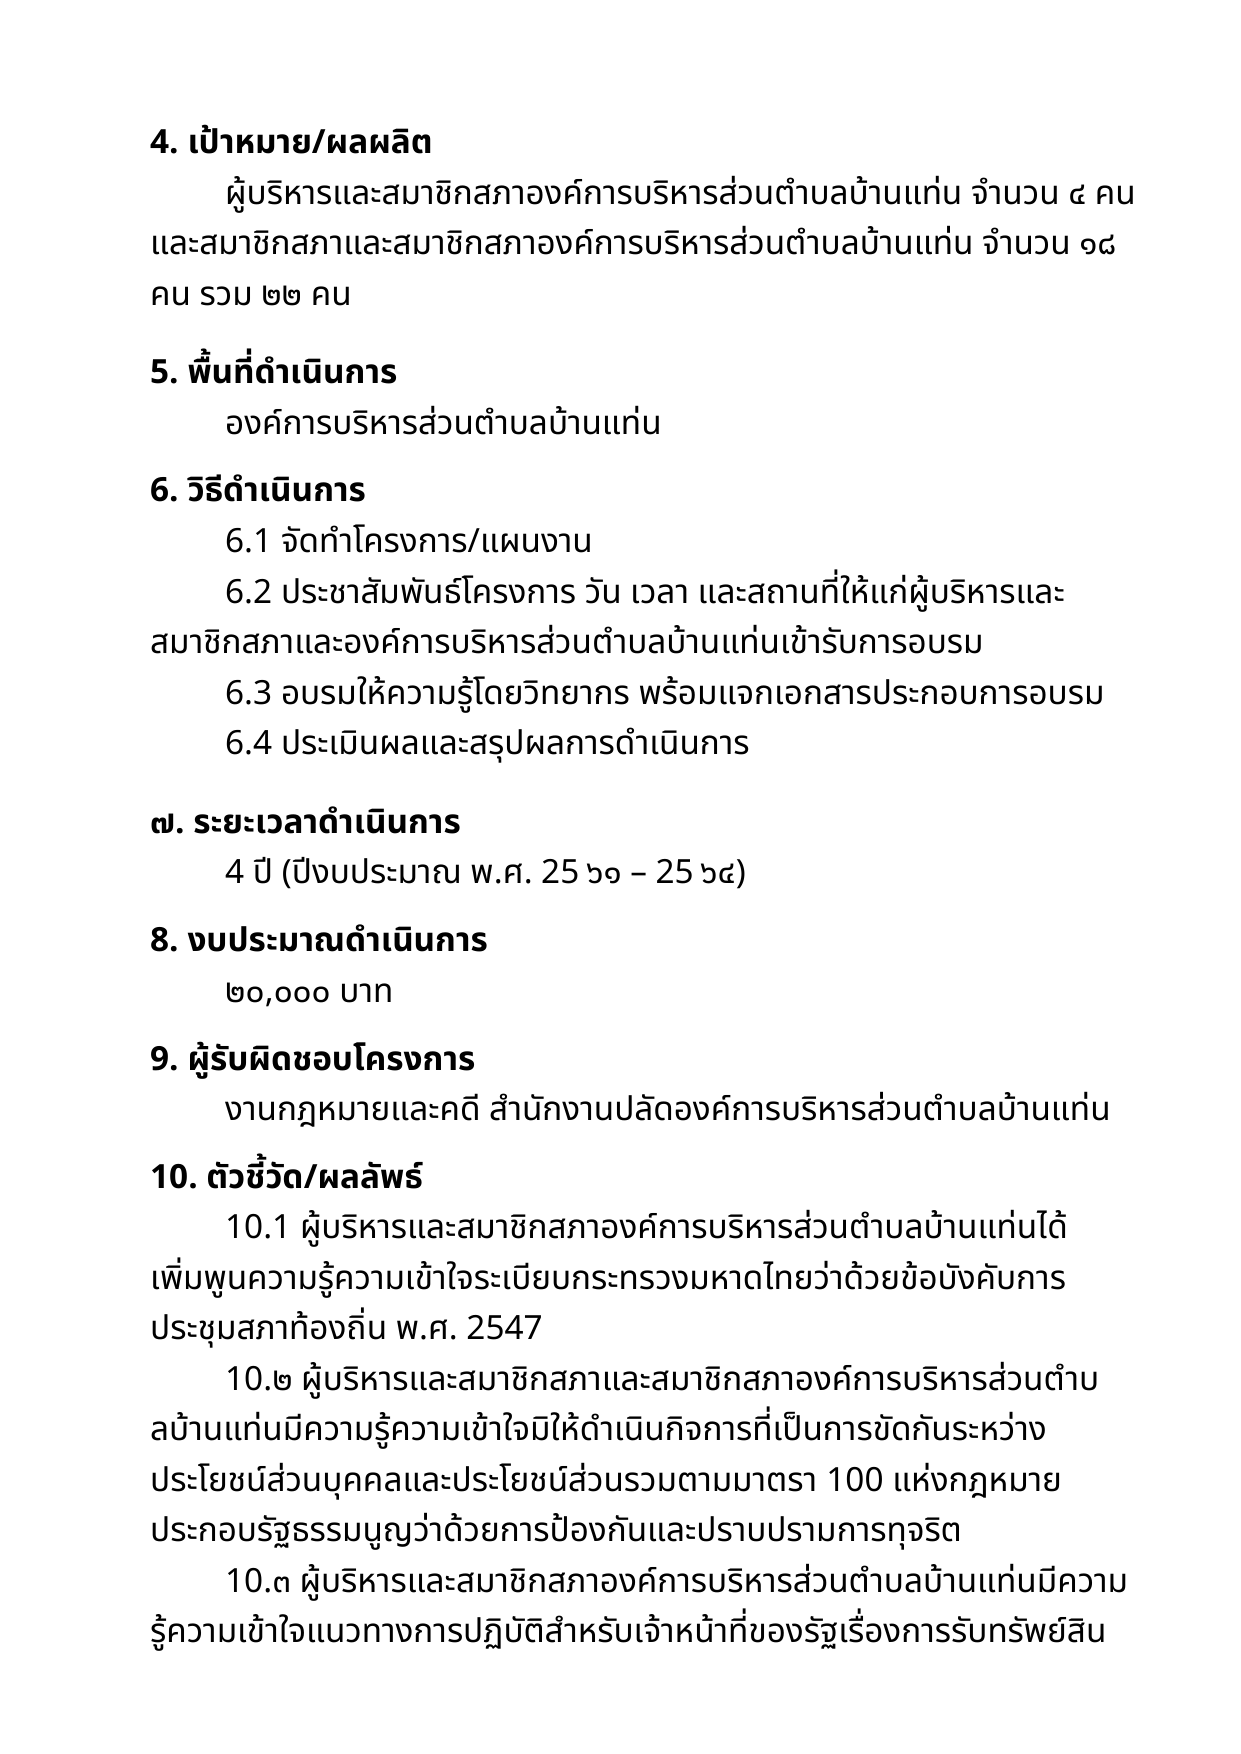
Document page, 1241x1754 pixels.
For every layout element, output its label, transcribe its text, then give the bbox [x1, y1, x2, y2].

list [150, 1557, 1137, 1658]
list 9. ผู้รับผิดชอบโครงการ [150, 1034, 1137, 1085]
list 6. วิธีดําเนินการ [150, 466, 1137, 517]
list องค์การบริหารส่วนตําบลบ้านแท่น [150, 399, 1137, 449]
list ๒๐,๐๐๐ บาท [150, 967, 1137, 1017]
list 10.๒ ผู้บริหารและสมาชิกสภาและสมาชิกสภาองค์การบริหารส่วนตําบลบ้านแท่นมีความรู้ความเข้าใจมิให้ดําเนินกิจการที่เป็นการขัดกันระหว่างประโยชน์ส่วนบุคคลและประโยชน์ส่วนรวมตามมาตรา 100 แห่งกฎหมายประกอบรัฐธรรมนูญว่าด้วยการป้องกันและปราบปรามการทุจริต [150, 1355, 1137, 1557]
list ๗. ระยะเวลาดําเนินการ [150, 798, 1137, 848]
list 6.2 ประชาสัมพันธ์โครงการ วัน เวลา และสถานที่ให้แก่ผู้บริหารและสมาชิกสภาและองค์การบริหารส่วนตําบลบ้านแท่นเข้ารับการอบรม [150, 567, 1137, 668]
list 4. เป้าหมาย/ผลผลิต [150, 118, 1137, 169]
list 5. พื้นที่ดําเนินการ [150, 348, 1137, 399]
list 4 ปี (ปีงบประมาณ พ.ศ. 25๖๑ – 25๖๔) [150, 848, 1137, 899]
list 6.4 ประเมินผลและสรุปผลการดําเนินการ [150, 719, 1137, 770]
list ผู้บริหารและสมาชิกสภาองค์การบริหารส่วนตําบลบ้านแท่น จํานวน ๔ คน และสมาชิกสภาและสมาชิกสภาองค์การบริหารส่วนตําบลบ้านแท่น จํานวน ๑๘ คน รวม ๒๒ คน [150, 169, 1137, 320]
list 6.3 อบรมให้ความรู้โดยวิทยากร พร้อมแจกเอกสารประกอบการอบรม [150, 668, 1137, 719]
list 6.1 จัดทําโครงการ/แผนงาน [150, 517, 1137, 567]
list งานกฎหมายและคดี สํานักงานปลัดองค์การบริหารส่วนตําบลบ้านแท่น [150, 1085, 1137, 1135]
list 10.1 ผู้บริหารและสมาชิกสภาองค์การบริหารส่วนตําบลบ้านแท่นได้เพิ่มพูนความรู้ความเข้าใจระเบียบกระทรวงมหาดไทยว่าด้วยข้อบังคับการประชุมสภาท้องถิ่น พ.ศ. 2547 [150, 1203, 1137, 1355]
list 10. ตัวชี้วัด/ผลลัพธ์ [150, 1152, 1137, 1203]
list 8. งบประมาณดําเนินการ [150, 916, 1137, 967]
